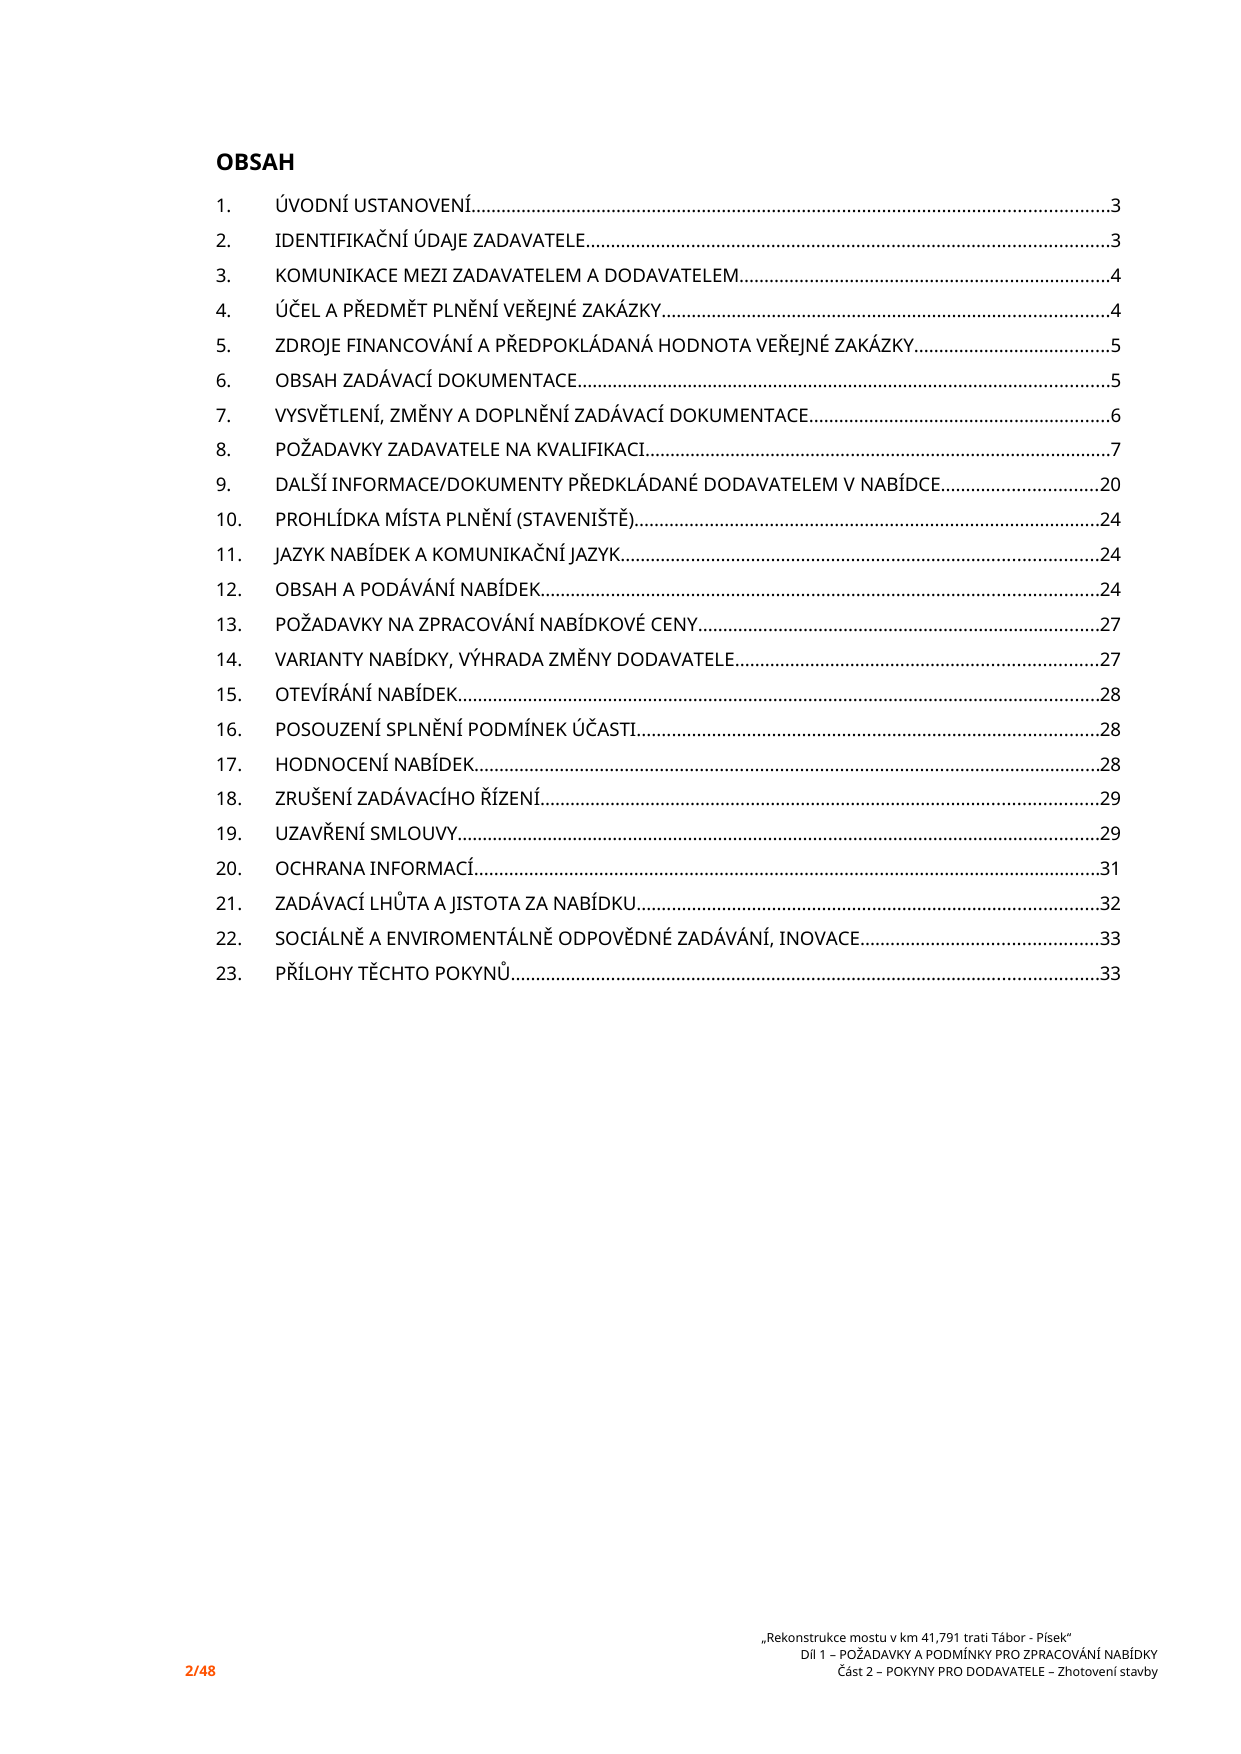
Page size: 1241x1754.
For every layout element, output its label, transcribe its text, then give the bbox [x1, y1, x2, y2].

text 3. KOMUNIKACE MEZI ZADAVATELEM a DODAVATELEM 4 [216, 262, 1122, 288]
text 8. POŽADAVKY ZADAVATELE NA KVALIFIKACI 7 [216, 437, 1122, 462]
text 18. ZRUŠENÍ ZADÁVACÍHO ŘÍZENÍ 29 [216, 786, 1122, 811]
text 9. DALŠÍ INFORMACE/DOKUMENTY PŘEDKLÁDANÉ DODAVATELEM v NABÍDCE 20 [216, 472, 1122, 497]
text 23. PŘÍLOHY TĚCHTO POKYNŮ 33 [216, 960, 1122, 986]
text 7. VYSVĚTLENÍ, ZMĚNY a DOPLNĚNÍ ZADÁVACÍ DOKUMENTACE 6 [216, 402, 1122, 427]
text 21. ZADÁVACÍ LHŮTA A JISTOTA ZA NABÍDKU 32 [216, 890, 1122, 916]
text 12. OBSAH a PODÁVÁNÍ NABÍDEK 24 [216, 576, 1122, 602]
text Obsah [216, 146, 1122, 177]
text 4. ÚČEL a PŘEDMĚT PLNĚNÍ VEŘEJNÉ ZAKÁZKY 4 [216, 297, 1122, 323]
text 22. SOCIÁLNĚ A ENVIROMENTÁLNĚ ODPOVĚDNÉ ZADÁVÁNÍ, INOVACE 33 [216, 925, 1122, 951]
text 1. ÚVODNÍ USTANOVENÍ 3 [216, 192, 1122, 218]
text 6. OBSAH ZADÁVACÍ DOKUMENTACE 5 [216, 367, 1122, 392]
text 14. VARIANTY NABÍDKY, VÝHRADA ZMĚNY DODAVATELE 27 [216, 646, 1122, 672]
text 17. HODNOCENÍ NABÍDEK 28 [216, 751, 1122, 776]
text 10. PROHLÍDKA MÍSTA PLNĚNÍ (STAVENIŠTĚ) 24 [216, 507, 1122, 532]
text 20. OCHRANA INFORMACÍ 31 [216, 856, 1122, 881]
text 2. IDENTIFIKAČNÍ ÚDAJE ZADAVATELE 3 [216, 227, 1122, 253]
text 5. ZDROJE FINANCOVÁNÍ a PŘEDPOKLÁDANÁ HODNOTA VEŘEJNÉ ZAKÁZKY 5 [216, 332, 1122, 358]
text 16. POSOUZENÍ SPLNĚNÍ PODMÍNEK ÚČASTI 28 [216, 716, 1122, 741]
text 15. OTEVÍRÁNÍ NABÍDEK 28 [216, 681, 1122, 707]
text 19. UZAVŘENÍ SMLOUVY 29 [216, 821, 1122, 846]
text 11. JAZYK NABÍDEK A KOMUNIKAČNÍ JAZYK 24 [216, 541, 1122, 567]
text 13. POŽADAVKY NA ZPRACOVÁNÍ NABÍDKOVÉ CENY 27 [216, 611, 1122, 637]
